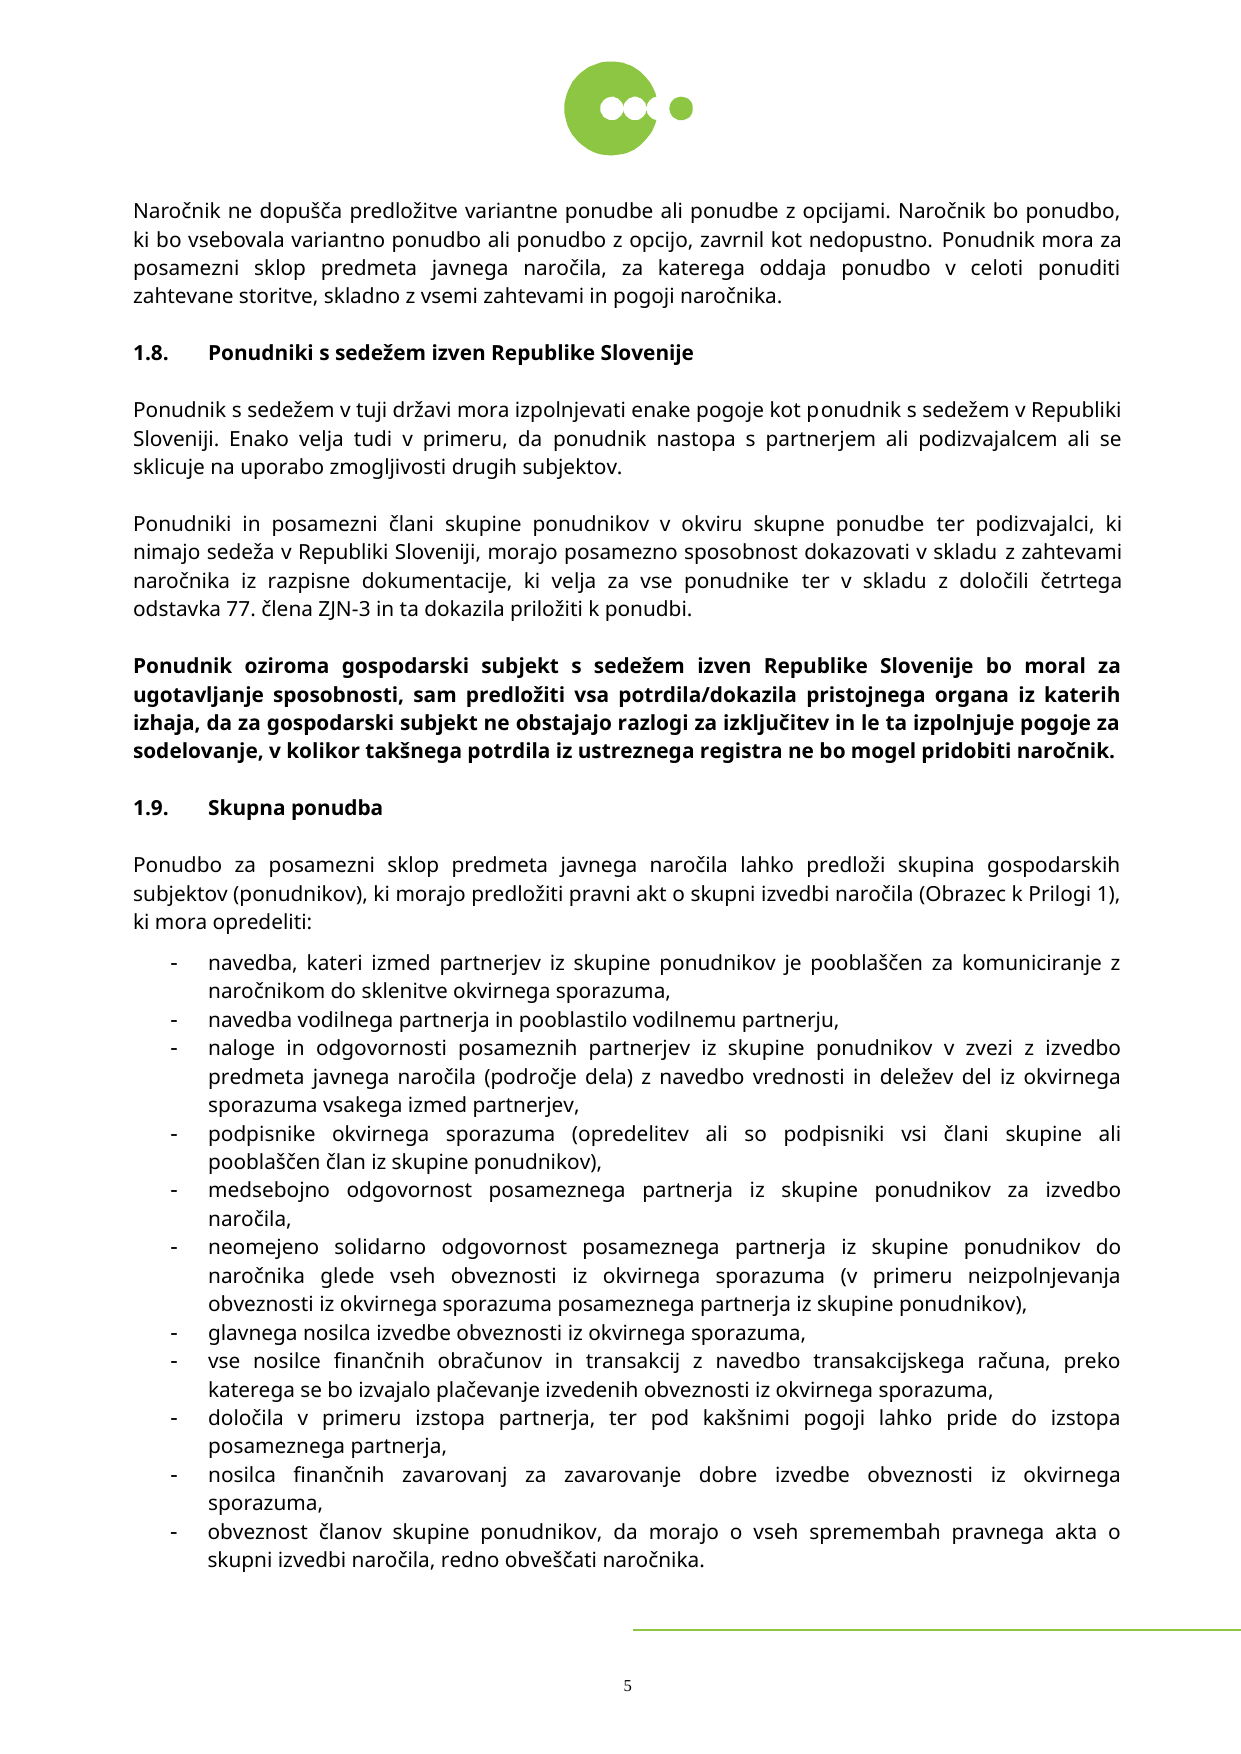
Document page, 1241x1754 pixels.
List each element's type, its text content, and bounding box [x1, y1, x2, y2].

list medsebojno odgovornost posameznega partnerja iz skupine ponudnikov za izvedbo naročila, [170, 1176, 1122, 1232]
text Ponudniki in posamezni člani skupine ponudnikov v okviru skupne ponudbe ter podizvajalci, ki nimajo sedeža v Republiki Sloveniji, morajo posamezno sposobnost dokazovati v skladu z zahtevami naročnika iz razpisne dokumentacije, ki velja za vse ponudnike ter v skladu z določili četrtega odstavka 77. člena ZJN-3 in ta dokazila priložiti k ponudbi. [133, 509, 1122, 623]
list določila v primeru izstopa partnerja, ter pod kakšnimi pogoji lahko pride do izstopa posameznega partnerja, [170, 1403, 1122, 1460]
list Ponudniki s sedežem izven Republike Slovenije [133, 338, 1122, 367]
list navedba, kateri izmed partnerjev iz skupine ponudnikov je pooblaščen za komuniciranje z naročnikom do sklenitve okvirnega sporazuma, [170, 948, 1122, 1005]
text Ponudnik oziroma gospodarski subjekt s sedežem izven Republike Slovenije bo moral za ugotavljanje sposobnosti, sam predložiti vsa potrdila/dokazila pristojnega organa iz katerih izhaja, da za gospodarski subjekt ne obstajajo razlogi za izključitev in le ta izpolnjuje pogoje za sodelovanje, v kolikor takšnega potrdila iz ustreznega registra ne bo mogel pridobiti naročnik. [133, 651, 1122, 765]
list nosilca finančnih zavarovanj za zavarovanje dobre izvedbe obveznosti iz okvirnega sporazuma, [170, 1460, 1122, 1517]
text Ponudbo za posamezni sklop predmeta javnega naročila lahko predloži skupina gospodarskih subjektov (ponudnikov), ki morajo predložiti pravni akt o skupni izvedbi naročila (Obrazec k Prilogi 1), ki mora opredeliti: [133, 850, 1122, 936]
list podpisnike okvirnega sporazuma (opredelitev ali so podpisniki vsi člani skupine ali pooblaščen član iz skupine ponudnikov), [170, 1119, 1122, 1176]
list glavnega nosilca izvedbe obveznosti iz okvirnega sporazuma, [170, 1318, 1122, 1346]
list neomejeno solidarno odgovornost posameznega partnerja iz skupine ponudnikov do naročnika glede vseh obveznosti iz okvirnega sporazuma (v primeru neizpolnjevanja obveznosti iz okvirnega sporazuma posameznega partnerja iz skupine ponudnikov), [170, 1232, 1122, 1318]
list naloge in odgovornosti posameznih partnerjev iz skupine ponudnikov v zvezi z izvedbo predmeta javnega naročila (področje dela) z navedbo vrednosti in deležev del iz okvirnega sporazuma vsakega izmed partnerjev, [170, 1033, 1122, 1119]
list navedba vodilnega partnerja in pooblastilo vodilnemu partnerju, [170, 1005, 1122, 1033]
list obveznost članov skupine ponudnikov, da morajo o vseh spremembah pravnega akta o skupni izvedbi naročila, redno obveščati naročnika. [170, 1517, 1122, 1574]
list Skupna ponudba [133, 793, 1122, 822]
list vse nosilce finančnih obračunov in transakcij z navedbo transakcijskega računa, preko katerega se bo izvajalo plačevanje izvedenih obveznosti iz okvirnega sporazuma, [170, 1346, 1122, 1403]
text Naročnik ne dopušča predložitve variantne ponudbe ali ponudbe z opcijami. Naročnik bo ponudbo, ki bo vsebovala variantno ponudbo ali ponudbo z opcijo, zavrnil kot nedopustno. Ponudnik mora za posamezni sklop predmeta javnega naročila, za katerega oddaja ponudbo v celoti ponuditi zahtevane storitve, skladno z vsemi zahtevami in pogoji naročnika. [133, 196, 1122, 310]
text Ponudnik s sedežem v tuji državi mora izpolnjevati enake pogoje kot ponudnik s sedežem v Republiki Sloveniji. Enako velja tudi v primeru, da ponudnik nastopa s partnerjem ali podizvajalcem ali se sklicuje na uporabo zmogljivosti drugih subjektov. [133, 395, 1122, 481]
